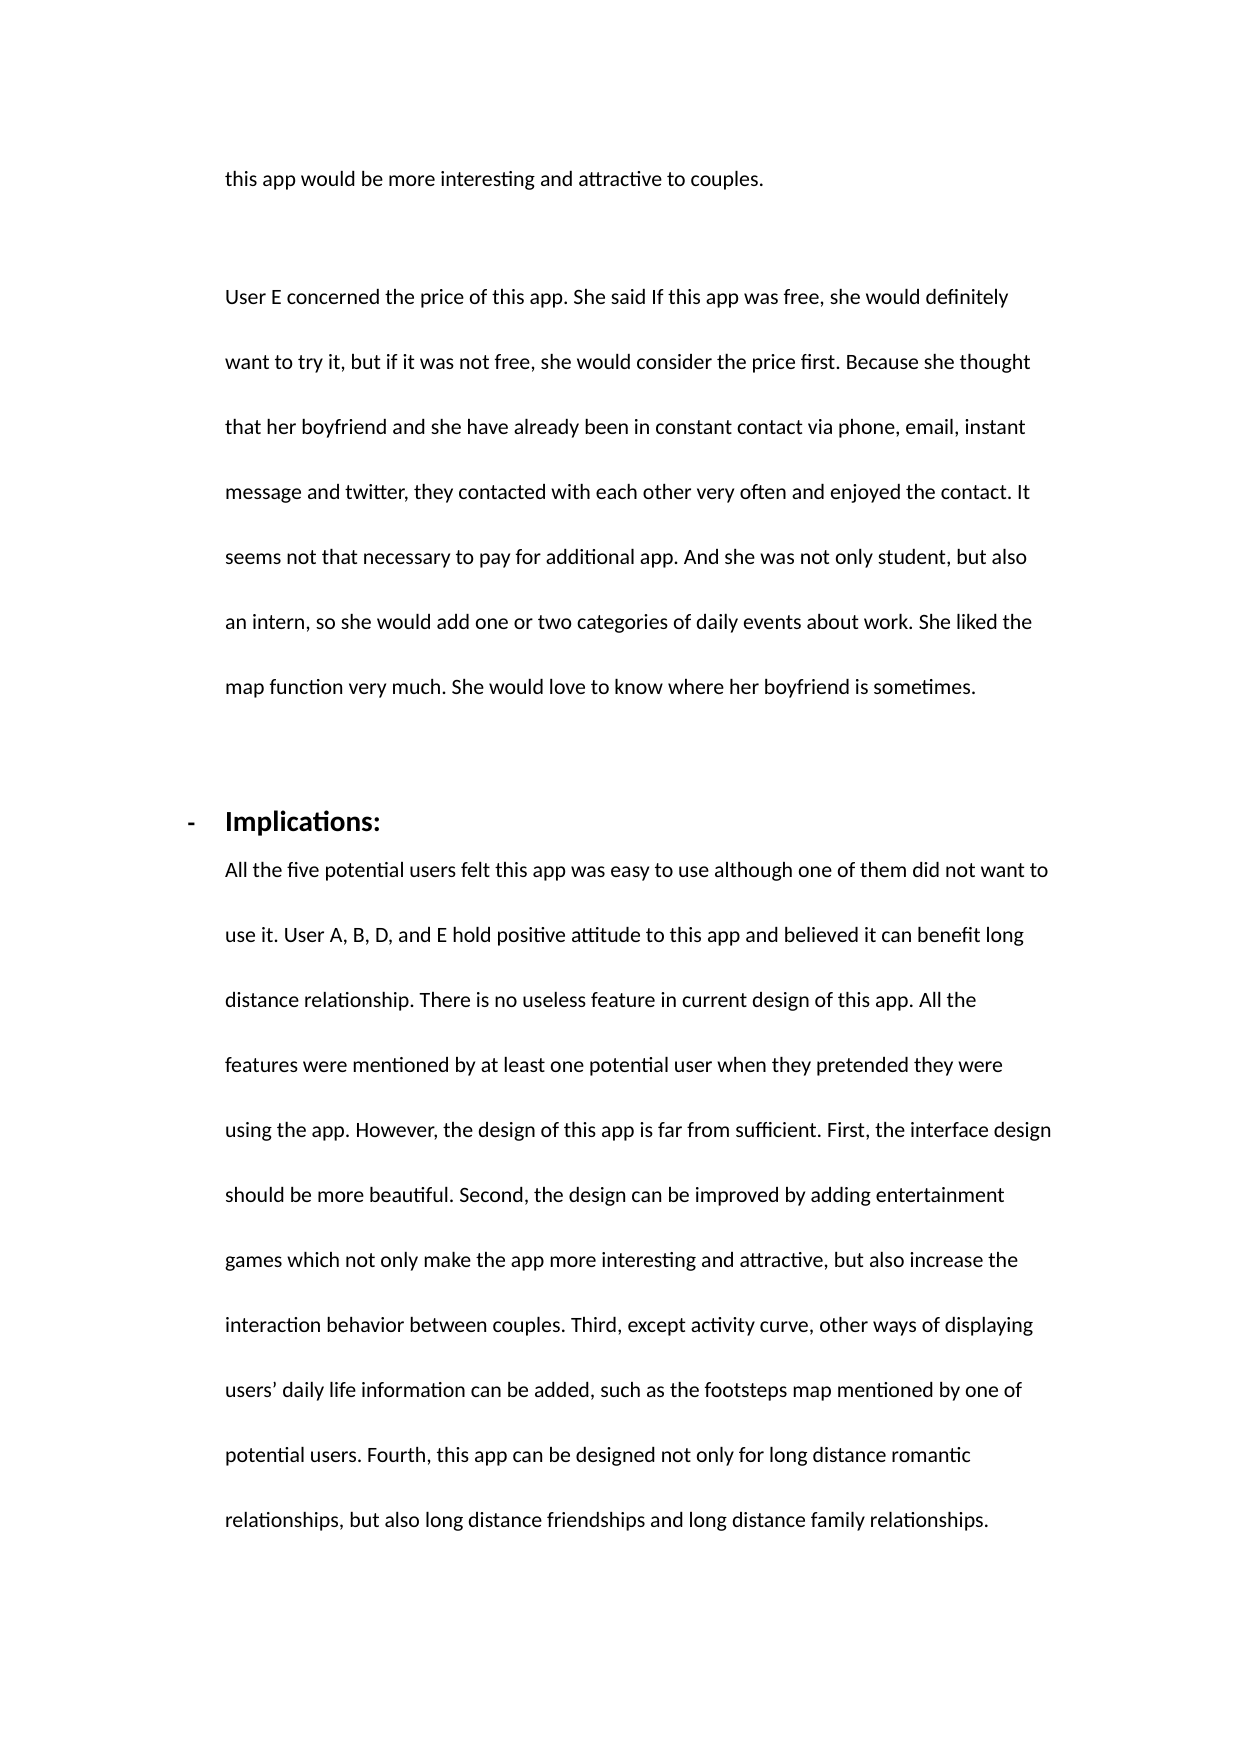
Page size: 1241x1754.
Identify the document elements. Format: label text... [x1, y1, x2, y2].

text User E concerned the price of this app. She said If this app was free, she would definitely want to try it, but if it was not free, she would consider the price first. Because she thought that her boyfriend and she have already been in constant contact via phone, email, instant message and twitter, they contacted with each other very often and enjoyed the contact. It seems not that necessary to pay for additional app. And she was not only student, but also an intern, so she would add one or two categories of daily events about work. She liked the map function very much. She would love to know where her boyfriend is sometimes. [225, 280, 1053, 703]
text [225, 162, 1053, 194]
list Implications: [187, 789, 1053, 854]
text All the five potential users felt this app was easy to use although one of them did not want to use it. User A, B, D, and E hold positive attitude to this app and believed it can benefit long distance relationship. There is no useless feature in current design of this app. All the features were mentioned by at least one potential user when they pretended they were using the app. However, the design of this app is far from sufficient. First, the interface design should be more beautiful. Second, the design can be improved by adding entertainment games which not only make the app more interesting and attractive, but also increase the interaction behavior between couples. Third, except activity curve, other ways of displaying users’ daily life information can be added, such as the footsteps map mentioned by one of potential users. Fourth, this app can be designed not only for long distance romantic relationships, but also long distance friendships and long distance family relationships. [225, 854, 1053, 1536]
